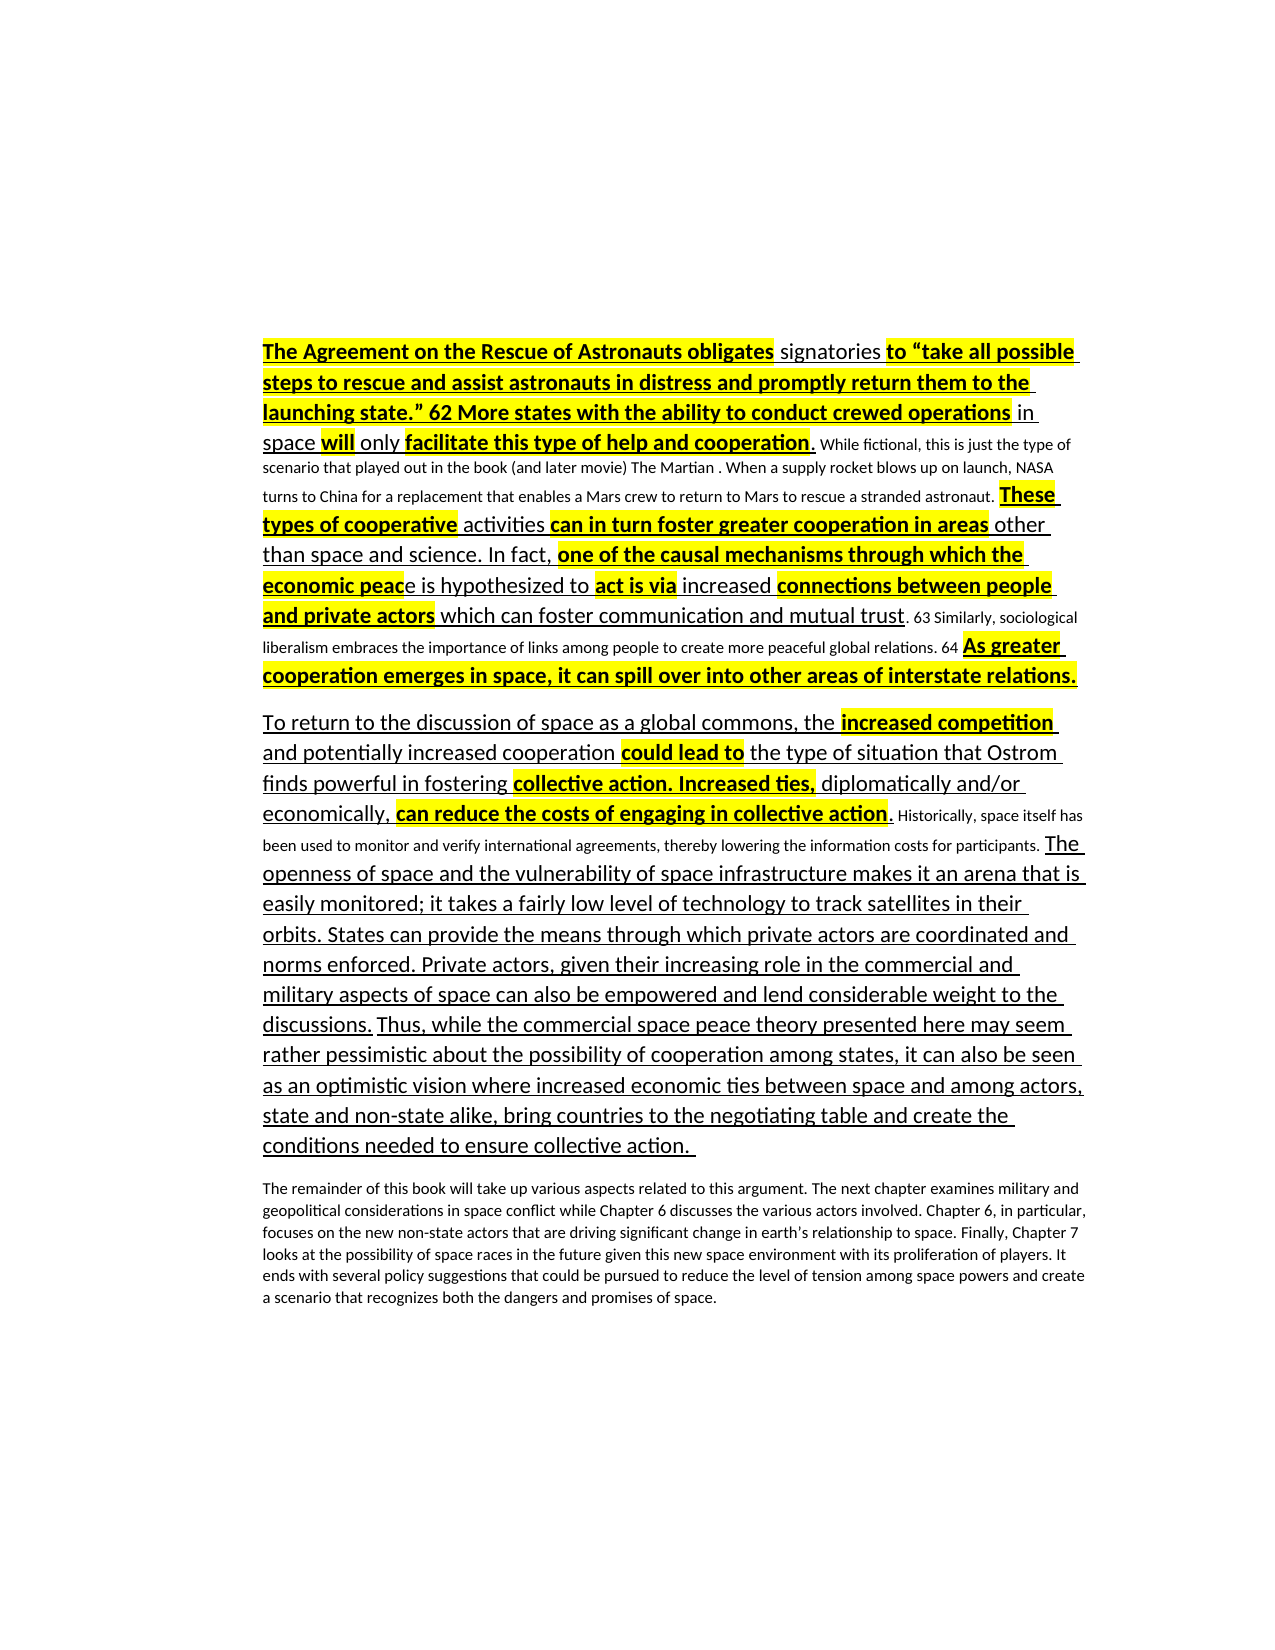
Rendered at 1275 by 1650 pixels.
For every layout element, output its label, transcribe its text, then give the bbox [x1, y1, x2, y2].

text To return to the discussion of space as a global commons, the increased competition and potentially increased cooperation could lead to the type of situation that Ostrom finds powerful in fostering collective action. Increased ties, diplomatically and/or economically, can reduce the costs of engaging in collective action. Historically, space itself has been used to monitor and verify international agreements, thereby lowering the information costs for participants. The openness of space and the vulnerability of space infrastructure makes it an arena that is easily monitored; it takes a fairly low level of technology to track satellites in their orbits. States can provide the means through which private actors are coordinated and norms enforced. Private actors, given their increasing role in the commercial and military aspects of space can also be empowered and lend considerable weight to the discussions. Thus, while the commercial space peace theory presented here may seem rather pessimistic about the possibility of cooperation among states, it can also be seen as an optimistic vision where increased economic ties between space and among actors, state and non-state alike, bring countries to the negotiating table and create the conditions needed to ensure collective action. [262, 708, 1087, 1159]
text The Agreement on the Rescue of Astronauts obligates signatories to “take all possible steps to rescue and assist astronauts in distress and promptly return them to the launching state.” 62 More states with the ability to conduct crewed operations in space will only facilitate this type of help and cooperation. While fictional, this is just the type of scenario that played out in the book (and later movie) The Martian . When a supply rocket blows up on launch, NASA turns to China for a replacement that enables a Mars crew to return to Mars to rescue a stranded astronaut. These types of cooperative activities can in turn foster greater cooperation in areas other than space and science. In fact, one of the causal mechanisms through which the economic peace is hypothesized to act is via increased connections between people and private actors which can foster communication and mutual trust. 63 Similarly, sociological liberalism embraces the importance of links among people to create more peaceful global relations. 64 As greater cooperation emerges in space, it can spill over into other areas of interstate relations. [262, 337, 1087, 689]
text The remainder of this book will take up various aspects related to this argument. The next chapter examines military and geopolitical considerations in space conflict while Chapter 6 discusses the various actors involved. Chapter 6, in particular, focuses on the new non-state actors that are driving significant change in earth’s relationship to space. Finally, Chapter 7 looks at the possibility of space races in the future given this new space environment with its proliferation of players. It ends with several policy suggestions that could be pursued to reduce the level of tension among space powers and create a scenario that recognizes both the dangers and promises of space. [262, 1178, 1087, 1308]
